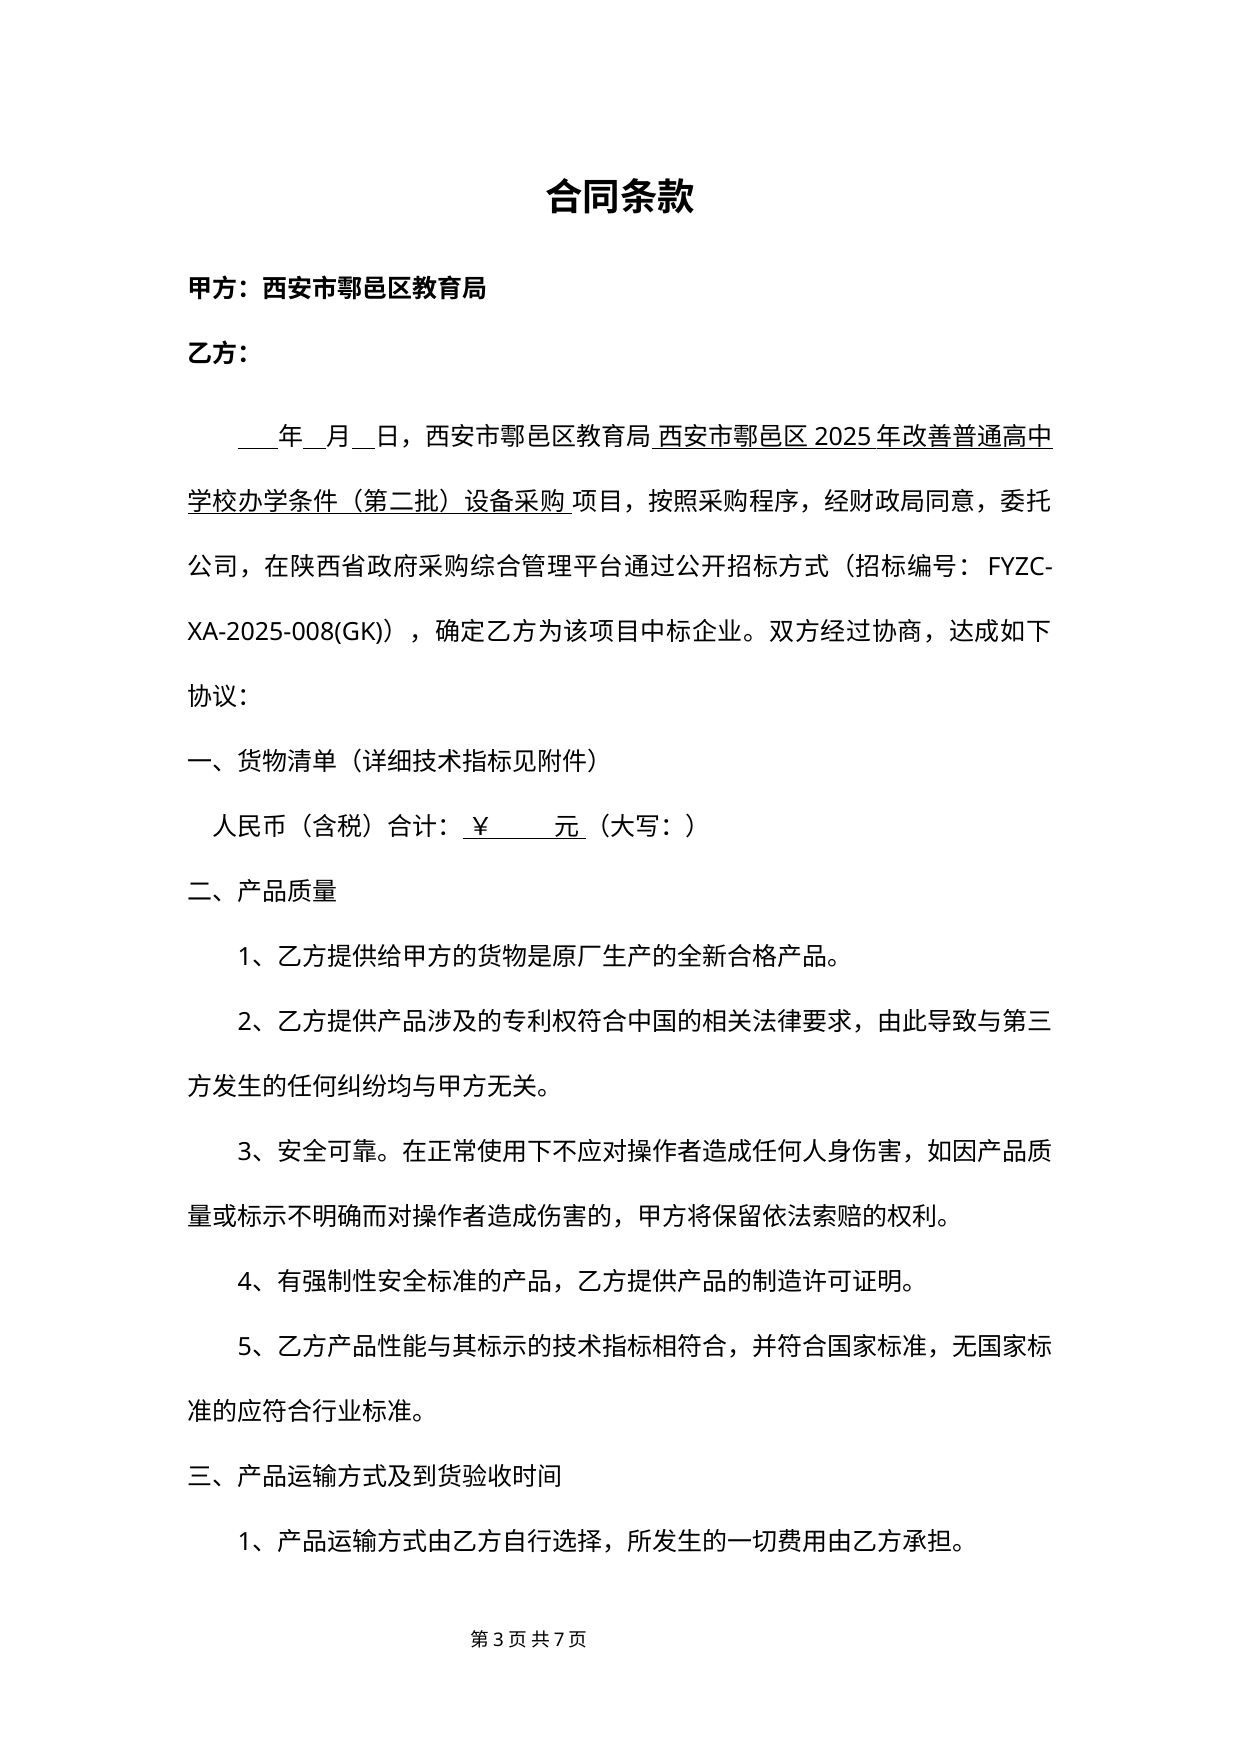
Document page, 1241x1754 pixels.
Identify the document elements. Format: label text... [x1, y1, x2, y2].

text 3、安全可靠。在正常使用下不应对操作者造成任何人身伤害，如因产品质量或标示不明确而对操作者造成伤害的，甲方将保留依法索赔的权利。 [187, 1117, 1053, 1247]
text 5、乙方产品性能与其标示的技术指标相符合，并符合国家标准，无国家标准的应符合行业标准。 [187, 1312, 1053, 1442]
text 三、产品运输方式及到货验收时间 [187, 1442, 1053, 1507]
text 1、乙方提供给甲方的货物是原厂生产的全新合格产品。 [187, 922, 1053, 987]
text 1、产品运输方式由乙方自行选择，所发生的一切费用由乙方承担。 [187, 1507, 1053, 1572]
text 4、有强制性安全标准的产品，乙方提供产品的制造许可证明。 [187, 1247, 1053, 1312]
text 乙方： [187, 319, 1053, 384]
subtitle 合同条款 [187, 162, 1053, 227]
text 甲方：西安市鄠邑区教育局 [187, 254, 1053, 319]
text 一、货物清单（详细技术指标见附件） [187, 727, 1053, 792]
text 2、乙方提供产品涉及的专利权符合中国的相关法律要求，由此导致与第三方发生的任何纠纷均与甲方无关。 [187, 987, 1053, 1117]
text 年 月 日，西安市鄠邑区教育局 西安市鄠邑区2025年改善普通高中学校办学条件（第二批）设备采购 项目，按照采购程序，经财政局同意，委托 公司，在陕西省政府采购综合管理平台通过公开招标方式（招标编号：FYZC-XA-2025-008(GK)），确定乙方为该项目中标企业。双方经过协商，达成如下协议： [187, 402, 1053, 727]
text 二、产品质量 [187, 857, 1053, 922]
text 人民币（含税）合计： ￥ 元 （大写：） [187, 792, 1053, 857]
